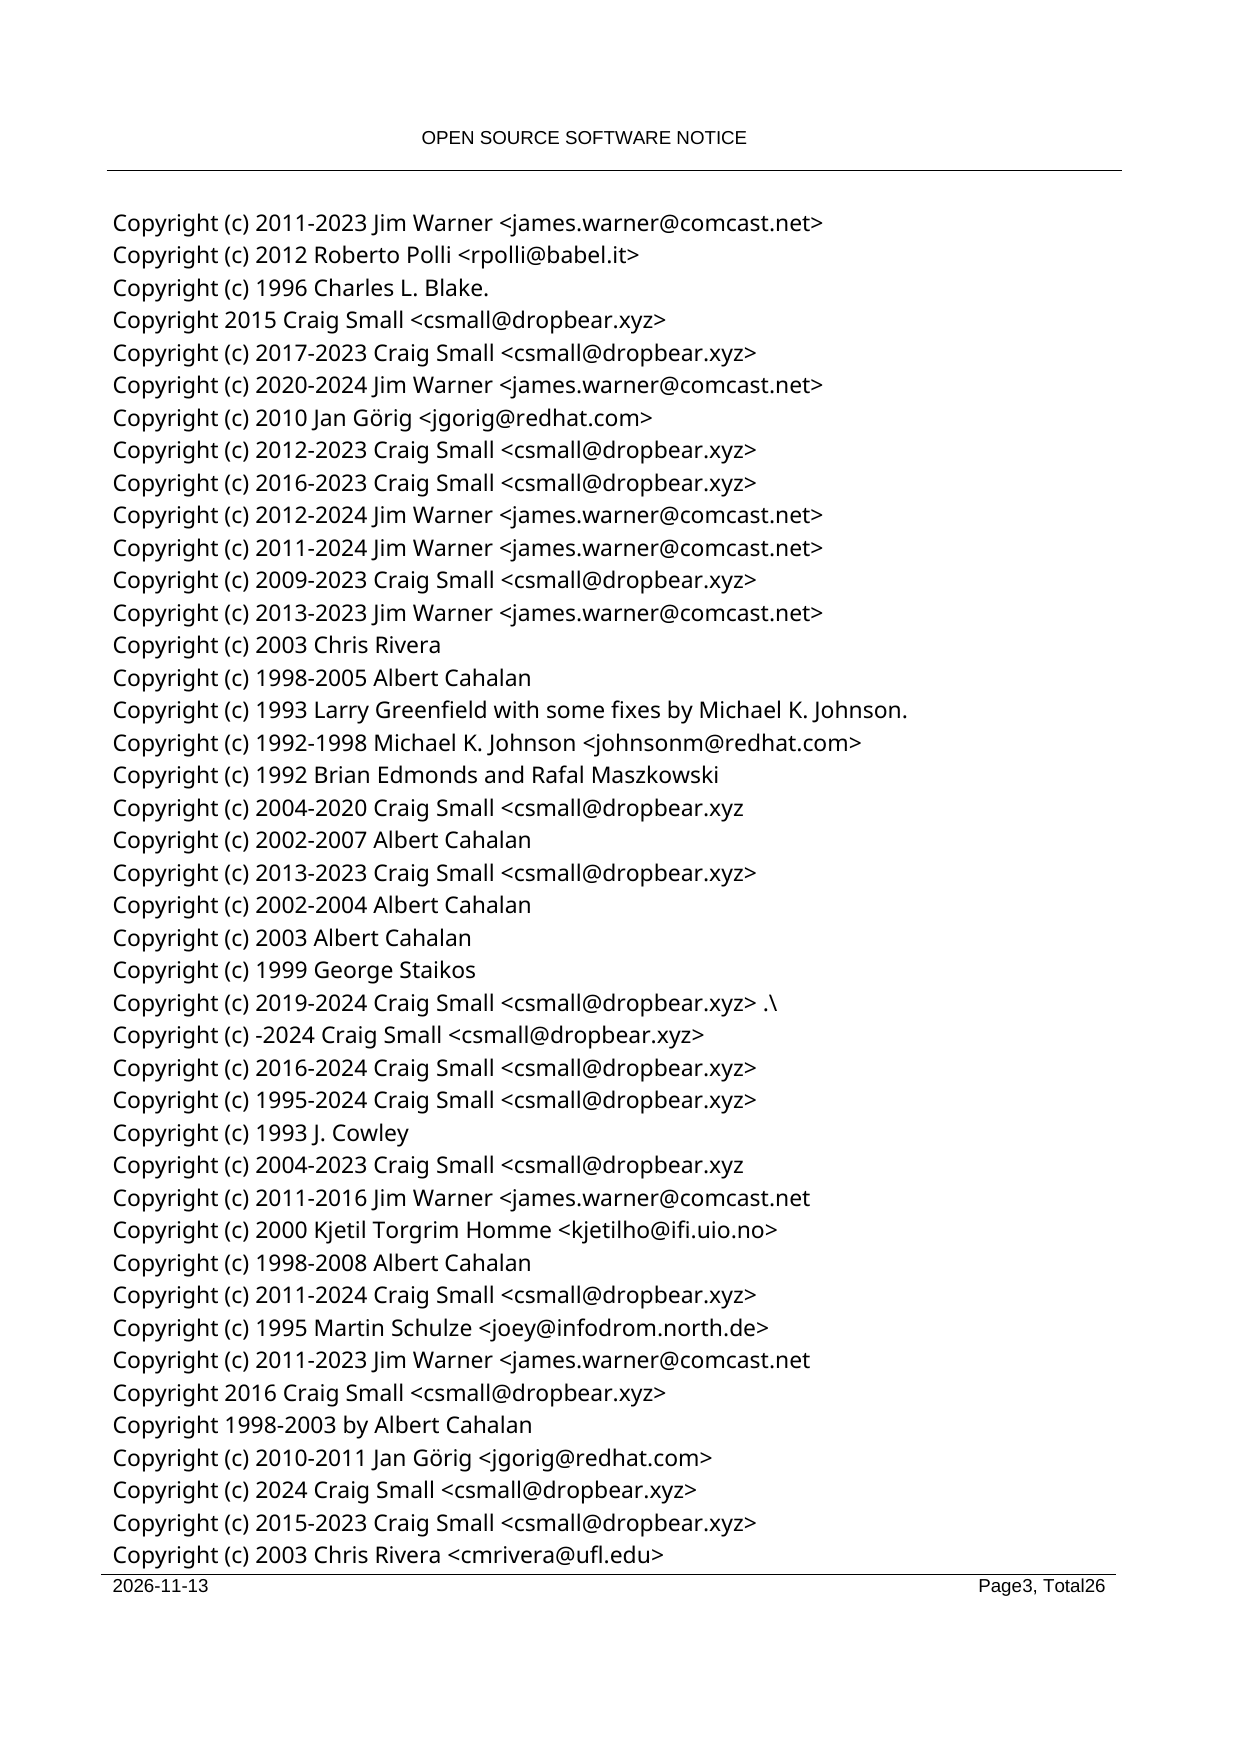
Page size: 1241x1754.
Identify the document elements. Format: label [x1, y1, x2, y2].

text [112, 206, 1128, 1571]
